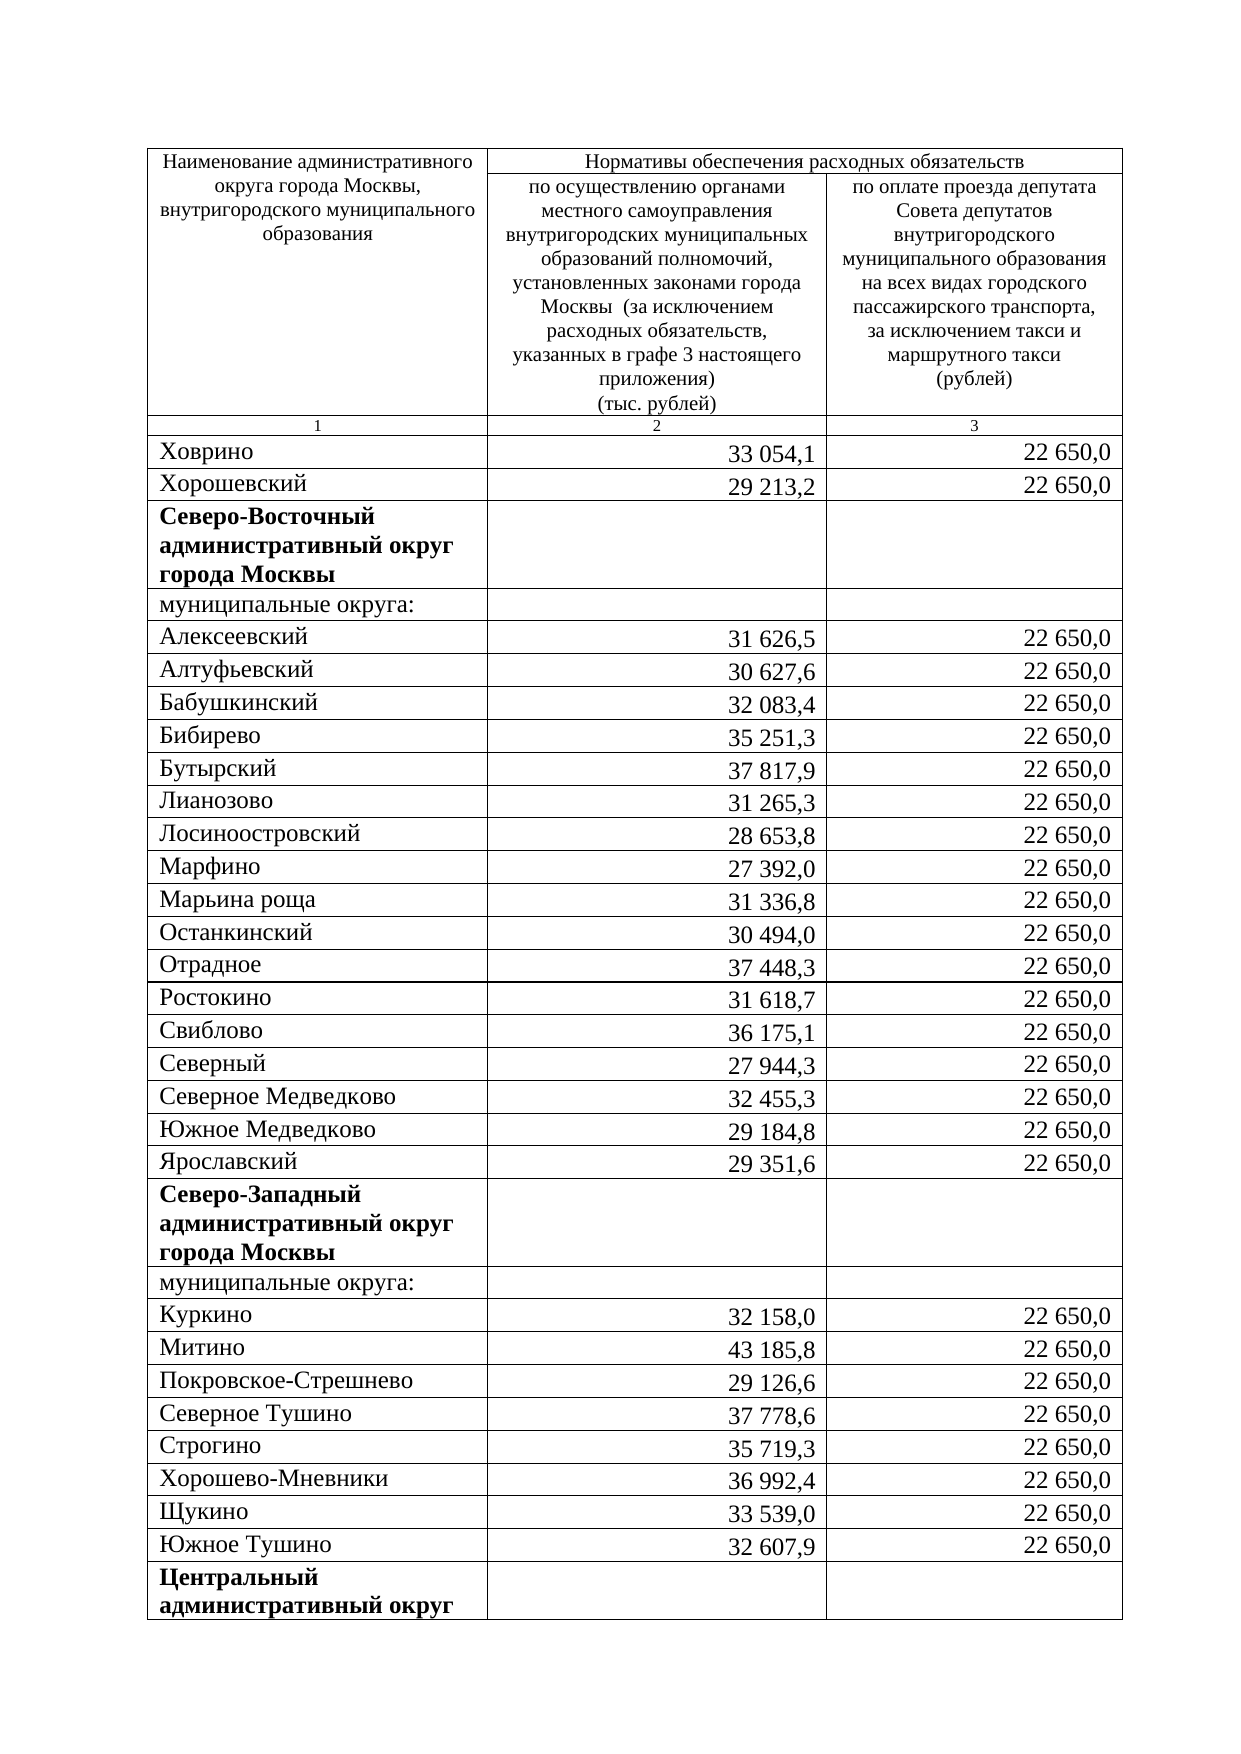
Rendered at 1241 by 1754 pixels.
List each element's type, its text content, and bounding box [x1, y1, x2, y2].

table_cell Алтуфьевский [148, 654, 487, 686]
table_cell 29 213,2 [488, 469, 826, 500]
table_cell 37 778,6 [488, 1398, 826, 1429]
table_cell 22 650,0 [827, 786, 1122, 817]
table_cell 22 650,0 [827, 1299, 1122, 1331]
table_cell по осуществлению органами местного самоуправления внутригородских муниципальных образований полномочий, установленных законами города Москвы (за исключением расходных обязательств, указанных в графе 3 настоящего приложения) (тыс. рублей) [488, 174, 826, 414]
table_cell [488, 589, 826, 620]
table_cell 22 650,0 [827, 1496, 1122, 1528]
table_cell 3 [827, 416, 1122, 435]
table_cell [488, 1562, 826, 1619]
table_cell 29 126,6 [488, 1365, 826, 1397]
table_cell 22 650,0 [827, 469, 1122, 500]
table_cell 29 351,6 [488, 1146, 826, 1178]
table_cell 22 650,0 [827, 621, 1122, 653]
table_header Нормативы обеспечения расходных обязательств [488, 149, 1122, 173]
table_cell 1 [148, 416, 487, 435]
table_cell 37 817,9 [488, 753, 826, 784]
table_cell Северо-Восточный административный округ города Москвы [148, 501, 487, 588]
table_cell Останкинский [148, 917, 487, 948]
table_cell 30 494,0 [488, 917, 826, 948]
table_cell 22 650,0 [827, 753, 1122, 784]
table_cell 22 650,0 [827, 1529, 1122, 1561]
table_cell 32 607,9 [488, 1529, 826, 1561]
table_cell Лианозово [148, 786, 487, 817]
table_cell муниципальные округа: [148, 589, 487, 620]
table_cell 32 158,0 [488, 1299, 826, 1331]
table_cell 22 650,0 [827, 851, 1122, 883]
table_cell Покровское-Стрешнево [148, 1365, 487, 1397]
table_cell 31 336,8 [488, 884, 826, 916]
table_cell Марьина роща [148, 884, 487, 916]
table_cell 22 650,0 [827, 1332, 1122, 1364]
table_cell 27 392,0 [488, 851, 826, 883]
table_cell 22 650,0 [827, 1015, 1122, 1047]
table_cell Свиблово [148, 1015, 487, 1047]
table_cell 30 627,6 [488, 654, 826, 686]
table_cell [827, 1562, 1122, 1619]
table_cell 22 650,0 [827, 1365, 1122, 1397]
table_cell Строгино [148, 1431, 487, 1462]
table_cell 31 626,5 [488, 621, 826, 653]
table_cell 32 455,3 [488, 1081, 826, 1113]
table_cell Южное Медведково [148, 1114, 487, 1145]
table_cell 22 650,0 [827, 818, 1122, 850]
table_cell [827, 1179, 1122, 1266]
table_cell 22 650,0 [827, 720, 1122, 752]
table_cell 36 175,1 [488, 1015, 826, 1047]
table_cell 22 650,0 [827, 1081, 1122, 1113]
table_cell 36 992,4 [488, 1464, 826, 1495]
table_cell 31 618,7 [488, 983, 826, 1014]
table_cell 33 054,1 [488, 436, 826, 467]
table_cell 32 083,4 [488, 687, 826, 719]
table_cell 22 650,0 [827, 884, 1122, 916]
table_cell Ростокино [148, 983, 487, 1014]
table_cell муниципальные округа: [148, 1267, 487, 1298]
table_cell по оплате проезда депутата Совета депутатов внутригородского муниципального образования на всех видах городского пассажирского транспорта, за исключением такси и маршрутного такси (рублей) [827, 174, 1122, 414]
table_cell 22 650,0 [827, 950, 1122, 981]
table_cell [827, 1267, 1122, 1298]
table_cell 22 650,0 [827, 1146, 1122, 1178]
table_cell [488, 501, 826, 588]
table_cell [488, 1179, 826, 1266]
table_cell Бутырский [148, 753, 487, 784]
table_cell 29 184,8 [488, 1114, 826, 1145]
table_cell Северный [148, 1048, 487, 1080]
table_cell Лосиноостровский [148, 818, 487, 850]
table_cell 22 650,0 [827, 654, 1122, 686]
table_cell Северное Медведково [148, 1081, 487, 1113]
table_cell Отрадное [148, 950, 487, 981]
table_cell Южное Тушино [148, 1529, 487, 1561]
table_cell Центральный административный округ города Москвы [148, 1562, 487, 1619]
table_cell [488, 1267, 826, 1298]
table_cell 22 650,0 [827, 1464, 1122, 1495]
table_cell Бибирево [148, 720, 487, 752]
table_cell 22 650,0 [827, 917, 1122, 948]
table_cell 37 448,3 [488, 950, 826, 981]
table_cell 22 650,0 [827, 1398, 1122, 1429]
table_header Наименование административного округа города Москвы, внутригородского муниципального образования [148, 149, 487, 414]
table_cell Бабушкинский [148, 687, 487, 719]
table_cell Митино [148, 1332, 487, 1364]
table_cell 35 719,3 [488, 1431, 826, 1462]
table_cell 22 650,0 [827, 1114, 1122, 1145]
table_cell [827, 589, 1122, 620]
table_cell Северо-Западный административный округ города Москвы [148, 1179, 487, 1266]
table_cell 22 650,0 [827, 436, 1122, 467]
table_cell Хорошевский [148, 469, 487, 500]
table_cell 43 185,8 [488, 1332, 826, 1364]
table_cell Северное Тушино [148, 1398, 487, 1429]
table_cell 31 265,3 [488, 786, 826, 817]
table_cell [827, 501, 1122, 588]
table_cell 28 653,8 [488, 818, 826, 850]
table_cell 33 539,0 [488, 1496, 826, 1528]
table_cell Ярославский [148, 1146, 487, 1178]
table_cell Куркино [148, 1299, 487, 1331]
table_cell 22 650,0 [827, 1048, 1122, 1080]
table_cell 27 944,3 [488, 1048, 826, 1080]
table_cell 22 650,0 [827, 687, 1122, 719]
table_cell 2 [488, 416, 826, 435]
table_cell Ховрино [148, 436, 487, 467]
table_cell Хорошево-Мневники [148, 1464, 487, 1495]
table_cell 22 650,0 [827, 1431, 1122, 1462]
table_cell 35 251,3 [488, 720, 826, 752]
table_cell Марфино [148, 851, 487, 883]
table_cell 22 650,0 [827, 983, 1122, 1014]
table_cell Алексеевский [148, 621, 487, 653]
table_cell Щукино [148, 1496, 487, 1528]
